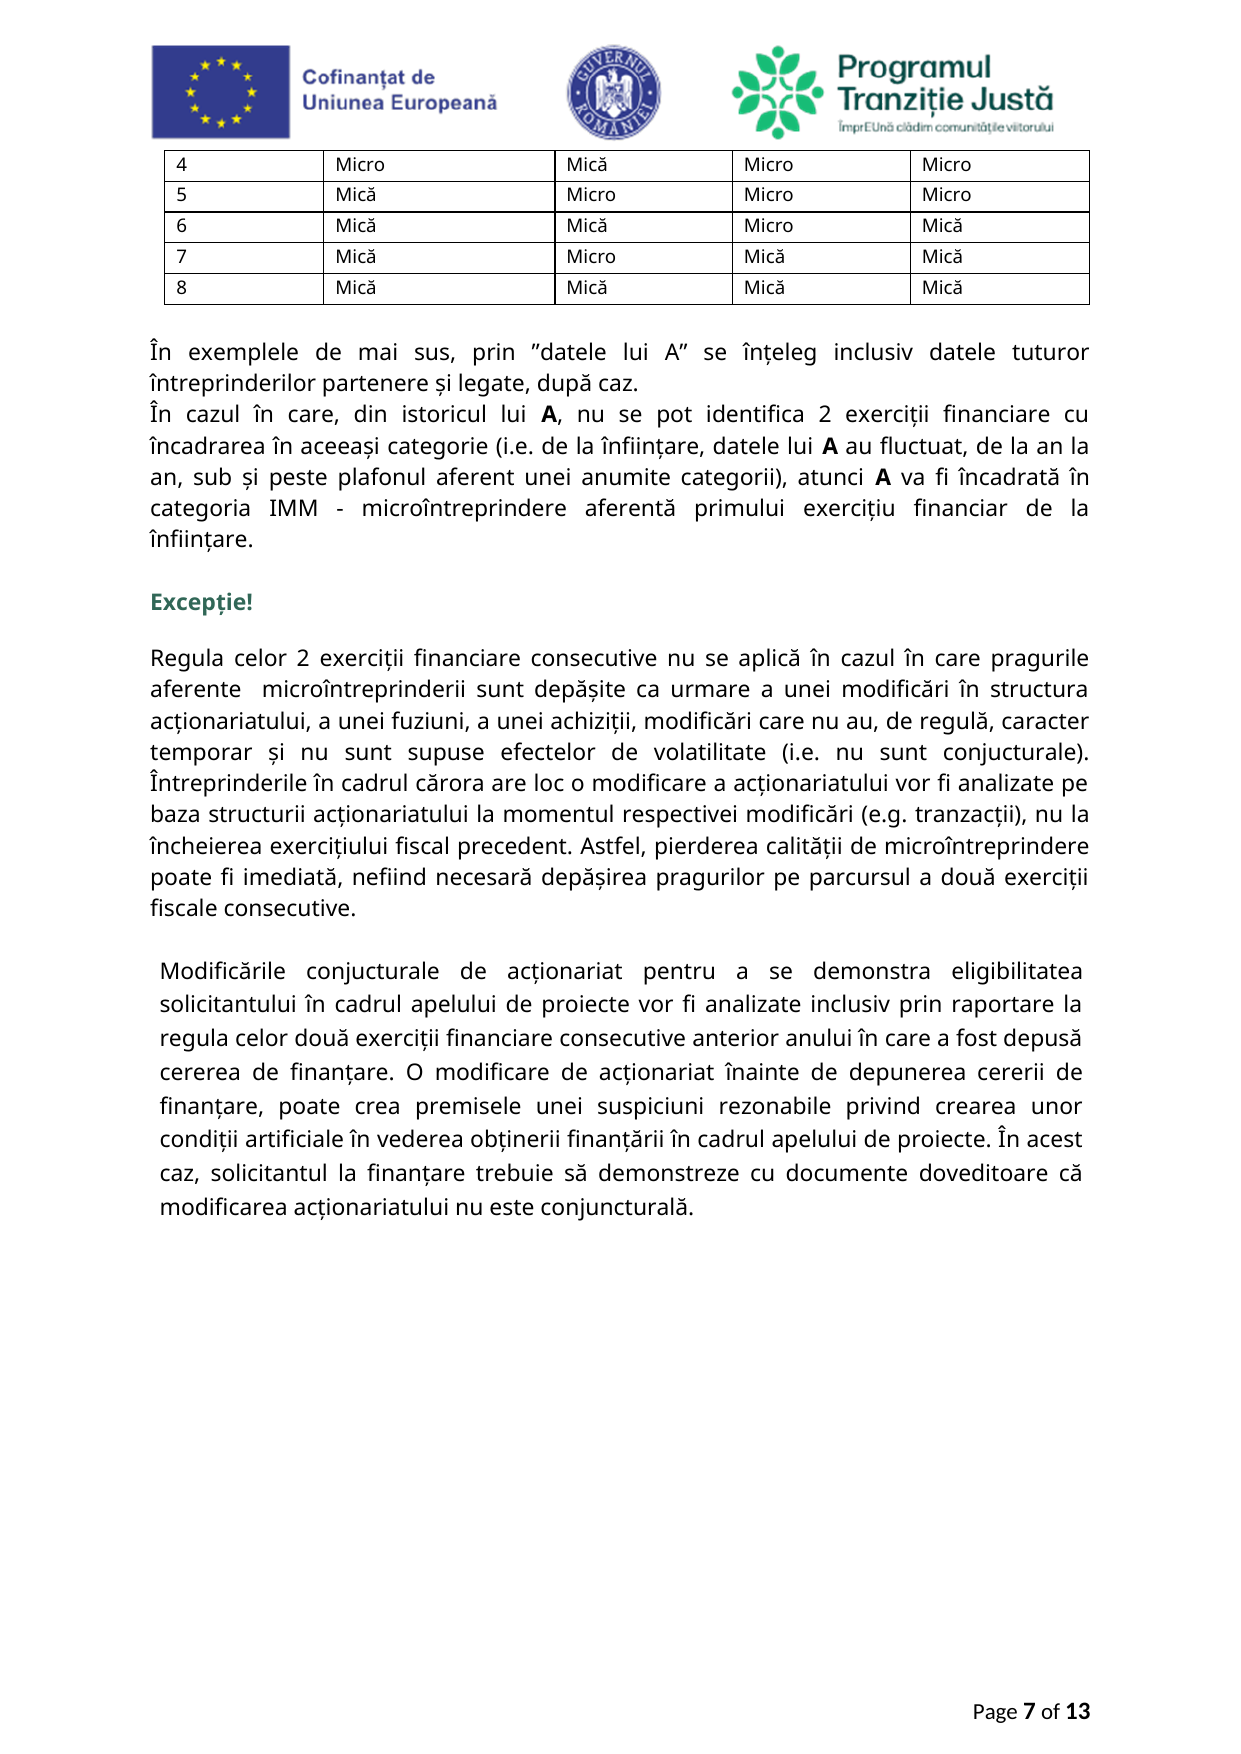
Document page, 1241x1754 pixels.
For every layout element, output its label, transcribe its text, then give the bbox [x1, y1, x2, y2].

table_cell Micro [911, 182, 1089, 211]
text În exemplele de mai sus, prin ”datele lui A” se înțeleg inclusiv datele tuturor întreprinderilor partenere și legate, după caz. [150, 336, 1090, 398]
table_cell Micro [733, 151, 910, 181]
table_cell Mică [556, 274, 732, 304]
text Regula celor 2 exerciţii financiare consecutive nu se aplică în cazul în care pragurile aferente microîntreprinderii sunt depășite ca urmare a unei modificări în structura acționariatului, a unei fuziuni, a unei achiziții, modificări care nu au, de regulă, caracter temporar și nu sunt supuse efectelor de volatilitate (i.e. nu sunt conjucturale). Întreprinderile în cadrul cărora are loc o modificare a acționariatului vor fi analizate pe baza structurii acționariatului la momentul respectivei modificări (e.g. tranzacții), nu la încheierea exercițiului fiscal precedent. Astfel, pierderea calității de microîntreprindere poate fi imediată, nefiind necesară depășirea pragurilor pe parcursul a două exerciții fiscale consecutive. [150, 642, 1090, 923]
table_cell Mică [733, 243, 910, 273]
table_cell Micro [733, 182, 910, 211]
table_cell Mică [324, 274, 554, 304]
table_cell Micro [324, 151, 554, 181]
table_cell Micro [733, 213, 910, 242]
table_cell Mică [324, 213, 554, 242]
text Modificările conjucturale de acționariat pentru a se demonstra eligibilitatea solicitantului în cadrul apelului de proiecte vor fi analizate inclusiv prin raportare la regula celor două exerciții financiare consecutive anterior anului în care a fost depusă cererea de finanțare. O modificare de acționariat înainte de depunerea cererii de finanțare, poate crea premisele unei suspiciuni rezonabile privind crearea unor condiții artificiale în vederea obținerii finanțării în cadrul apelului de proiecte. În acest caz, solicitantul la finanțare trebuie să demonstreze cu documente doveditoare că modificarea acționariatului nu este conjuncturală. [159, 955, 1084, 1222]
table_cell Mică [911, 243, 1089, 273]
table_cell Mică [324, 243, 554, 273]
table_cell Micro [556, 182, 732, 211]
table_cell 7 [165, 243, 323, 273]
table_cell 4 [165, 151, 323, 181]
text Excepție! [150, 586, 1090, 617]
table_cell Mică [733, 274, 910, 304]
table_cell 5 [165, 182, 323, 211]
table_cell 6 [165, 213, 323, 242]
table_cell Micro [556, 243, 732, 273]
text În cazul în care, din istoricul lui A, nu se pot identifica 2 exerciții financiare cu încadrarea în aceeași categorie (i.e. de la înființare, datele lui A au fluctuat, de la an la an, sub și peste plafonul aferent unei anumite categorii), atunci A va fi încadrată în categoria IMM - microîntreprindere aferentă primului exercițiu financiar de la înființare. [150, 398, 1090, 555]
table_cell Mică [556, 151, 732, 181]
table_cell Mică [911, 213, 1089, 242]
table_cell Mică [324, 182, 554, 211]
table_cell Mică [911, 274, 1089, 304]
table_cell Micro [911, 151, 1089, 181]
table_cell 8 [165, 274, 323, 304]
table_cell Mică [556, 213, 732, 242]
picture [150, 44, 1054, 143]
